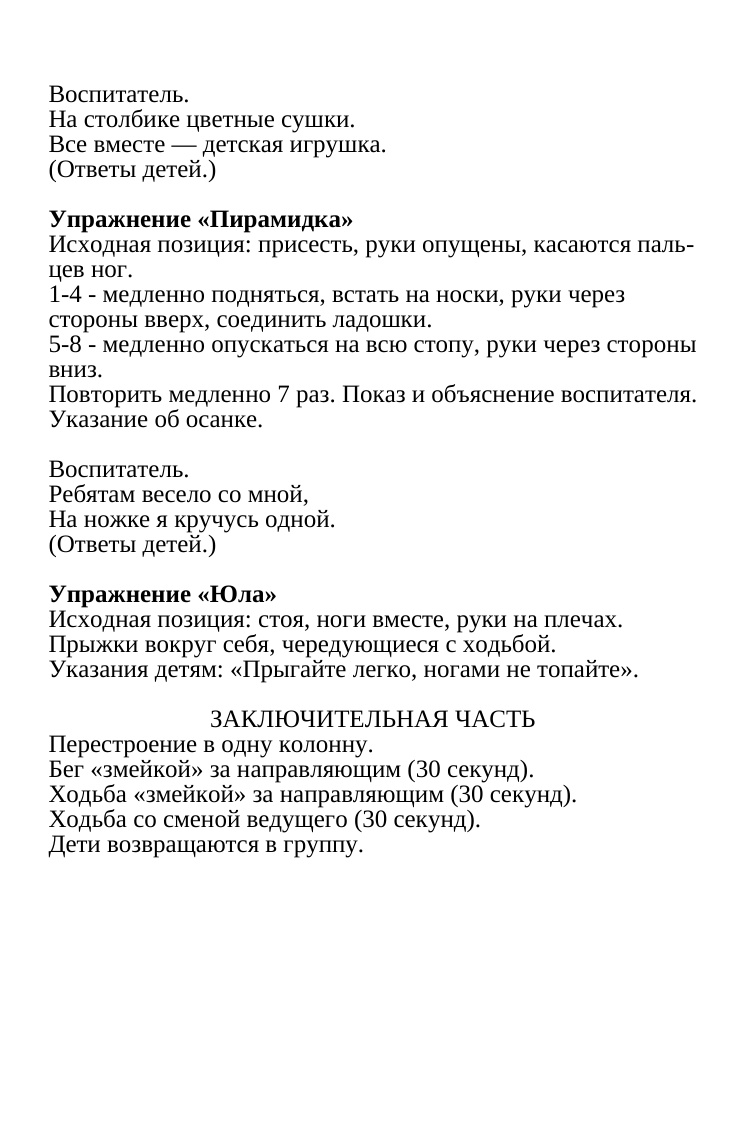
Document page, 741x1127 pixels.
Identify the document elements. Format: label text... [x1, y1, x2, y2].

text Дети возвращаются в группу. [48, 833, 697, 858]
text Указания детям: «Прыгайте легко, ногами не топайте». [48, 658, 697, 683]
text Ребятам весело со мной, [48, 483, 697, 508]
text Упражнение «Юла» [48, 583, 697, 608]
text Повторить медленно 7 раз. Показ и объяснение воспитателя. Указание об осанке. [48, 383, 697, 433]
text Исходная позиция: присесть, руки опущены, касаются пальцев ног. [48, 233, 697, 283]
text ЗАКЛЮЧИТЕЛЬНАЯ ЧАСТЬ [48, 708, 697, 733]
text Упражнение «Пирамидка» [48, 208, 697, 233]
text Все вместе — детская игрушка. [48, 133, 697, 158]
text Воспитатель. [48, 458, 697, 483]
text (Ответы детей.) [48, 533, 697, 558]
text Перестроение в одну колонну. [48, 733, 697, 758]
text 1-4 - медленно подняться, встать на носки, руки через стороны вверх, соединить ладошки. [48, 283, 697, 333]
text 5-8 - медленно опускаться на всю стопу, руки через стороны вниз. [48, 333, 697, 383]
text Ходьба со сменой ведущего (30 секунд). [48, 808, 697, 833]
text Воспитатель. [48, 83, 697, 108]
text (Ответы детей.) [48, 158, 697, 183]
text На столбике цветные сушки. [48, 108, 697, 133]
text На ножке я кручусь одной. [48, 508, 697, 533]
text Ходьба «змейкой» за направляющим (30 секунд). [48, 783, 697, 808]
text Исходная позиция: стоя, ноги вместе, руки на плечах. Прыжки вокруг себя, чередующиеся с ходьбой. [48, 608, 697, 658]
text Бег «змейкой» за направляющим (30 секунд). [48, 758, 697, 783]
